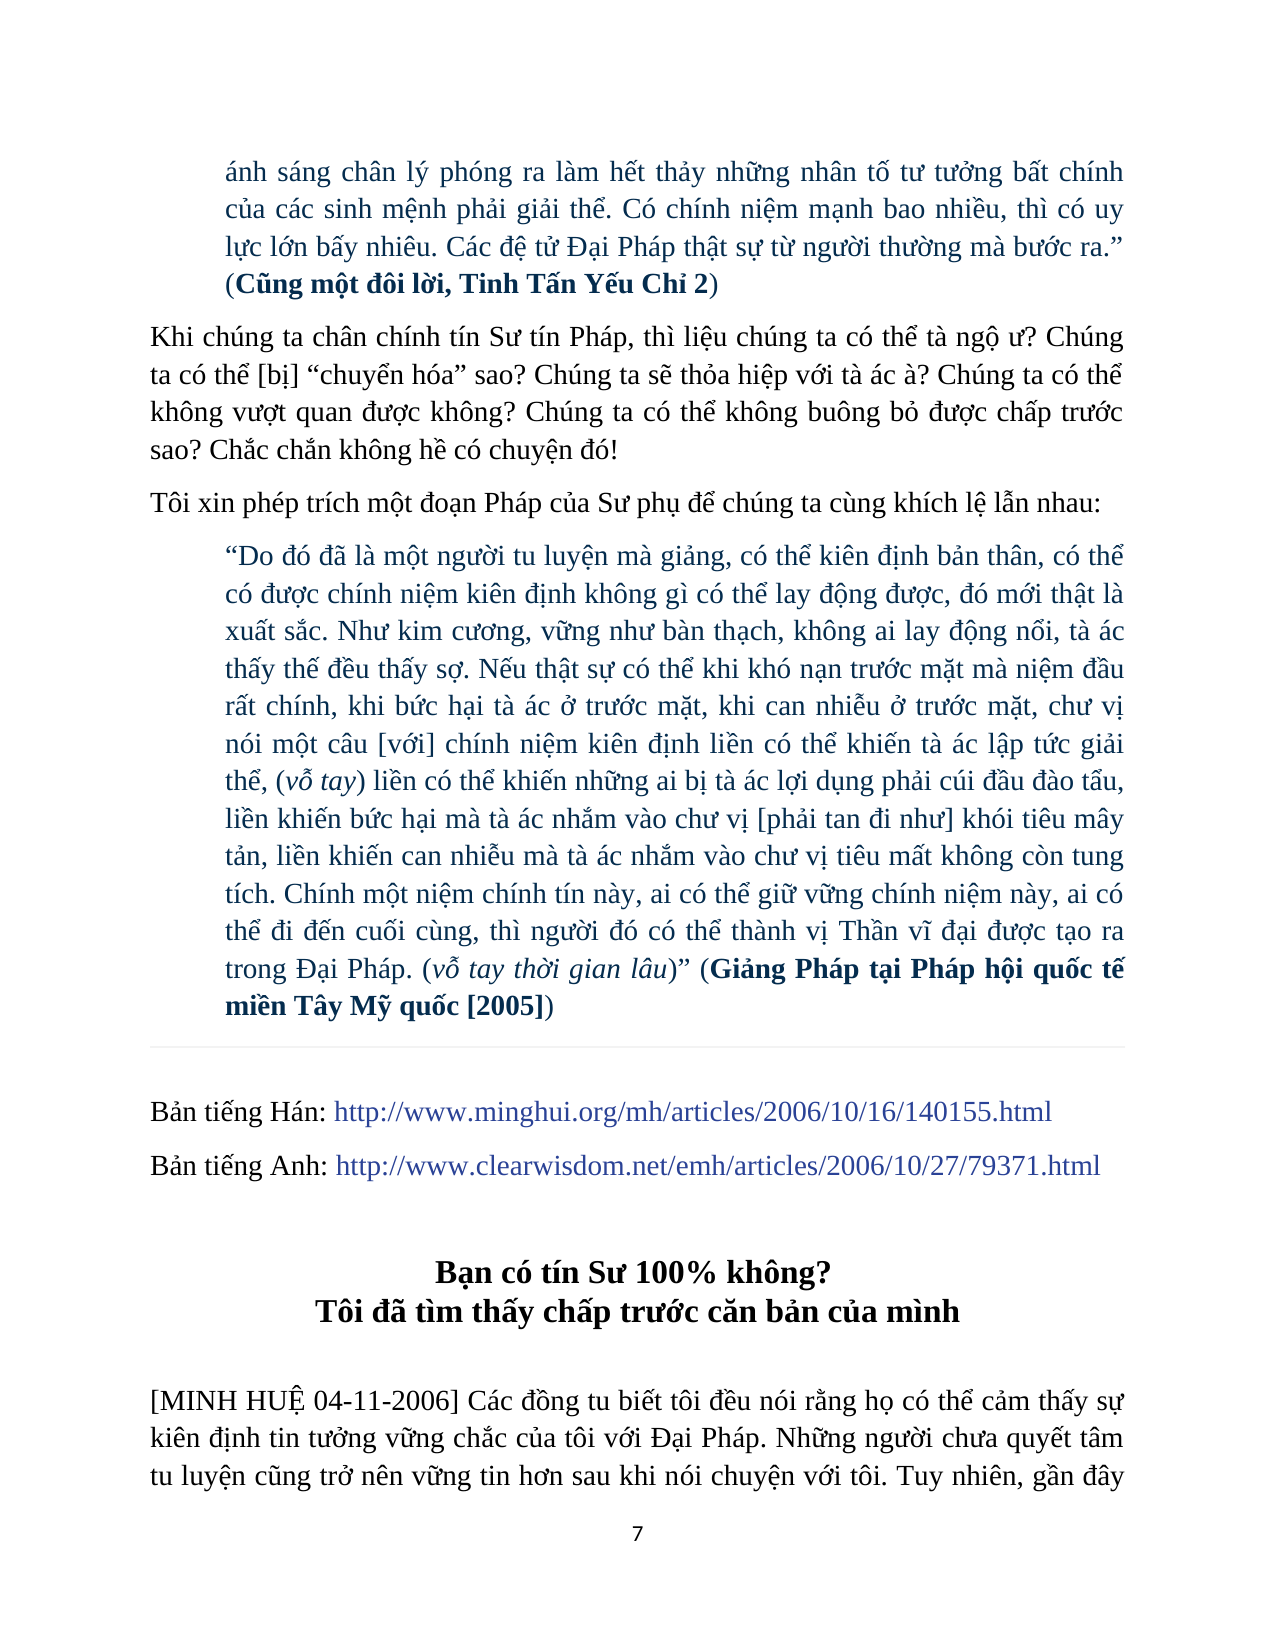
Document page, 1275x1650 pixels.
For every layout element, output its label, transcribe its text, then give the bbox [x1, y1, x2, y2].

text “Do đó đã là một người tu luyện mà giảng, có thể kiên định bản thân, có thể có được chính niệm kiên định không gì có thể lay động được, đó mới thật là xuất sắc. Như kim cương, vững như bàn thạch, không ai lay động nổi, tà ác thấy thế đều thấy sợ. Nếu thật sự có thể khi khó nạn trước mặt mà niệm đầu rất chính, khi bức hại tà ác ở trước mặt, khi can nhiễu ở trước mặt, chư vị nói một câu [với] chính niệm kiên định liền có thể khiến tà ác lập tức giải thể, (vỗ tay) liền có thể khiến những ai bị tà ác lợi dụng phải cúi đầu đào tẩu, liền khiến bức hại mà tà ác nhắm vào chư vị [phải tan đi như] khói tiêu mây tản, liền khiến can nhiễu mà tà ác nhắm vào chư vị tiêu mất không còn tung tích. Chính một niệm chính tín này, ai có thể giữ vững chính niệm này, ai có thể đi đến cuối cùng, thì người đó có thể thành vị Thần vĩ đại được tạo ra trong Đại Pháp. (vỗ tay thời gian lâu)” (Giảng Pháp tại Pháp hội quốc tế miền Tây Mỹ quốc [2005]) [225, 534, 1125, 1022]
text Khi chúng ta chân chính tín Sư tín Pháp, thì liệu chúng ta có thể tà ngộ ư? Chúng ta có thể [bị] “chuyển hóa” sao? Chúng ta sẽ thỏa hiệp với tà ác à? Chúng ta có thể không vượt quan được không? Chúng ta có thể không buông bỏ được chấp trước sao? Chắc chắn không hề có chuyện đó! [150, 316, 1125, 466]
text Bạn có tín Sư 100% không? Tôi đã tìm thấy chấp trước căn bản của mình [150, 1252, 1125, 1330]
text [150, 1379, 1125, 1491]
text Bản tiếng Anh: http://www.clearwisdom.net/emh/articles/2006/10/27/79371.html [150, 1144, 1125, 1181]
text Bản tiếng Hán: http://www.minghui.org/mh/articles/2006/10/16/140155.html [150, 1091, 1125, 1128]
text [225, 150, 1125, 300]
text Tôi xin phép trích một đoạn Pháp của Sư phụ để chúng ta cùng khích lệ lẫn nhau: [150, 481, 1125, 519]
